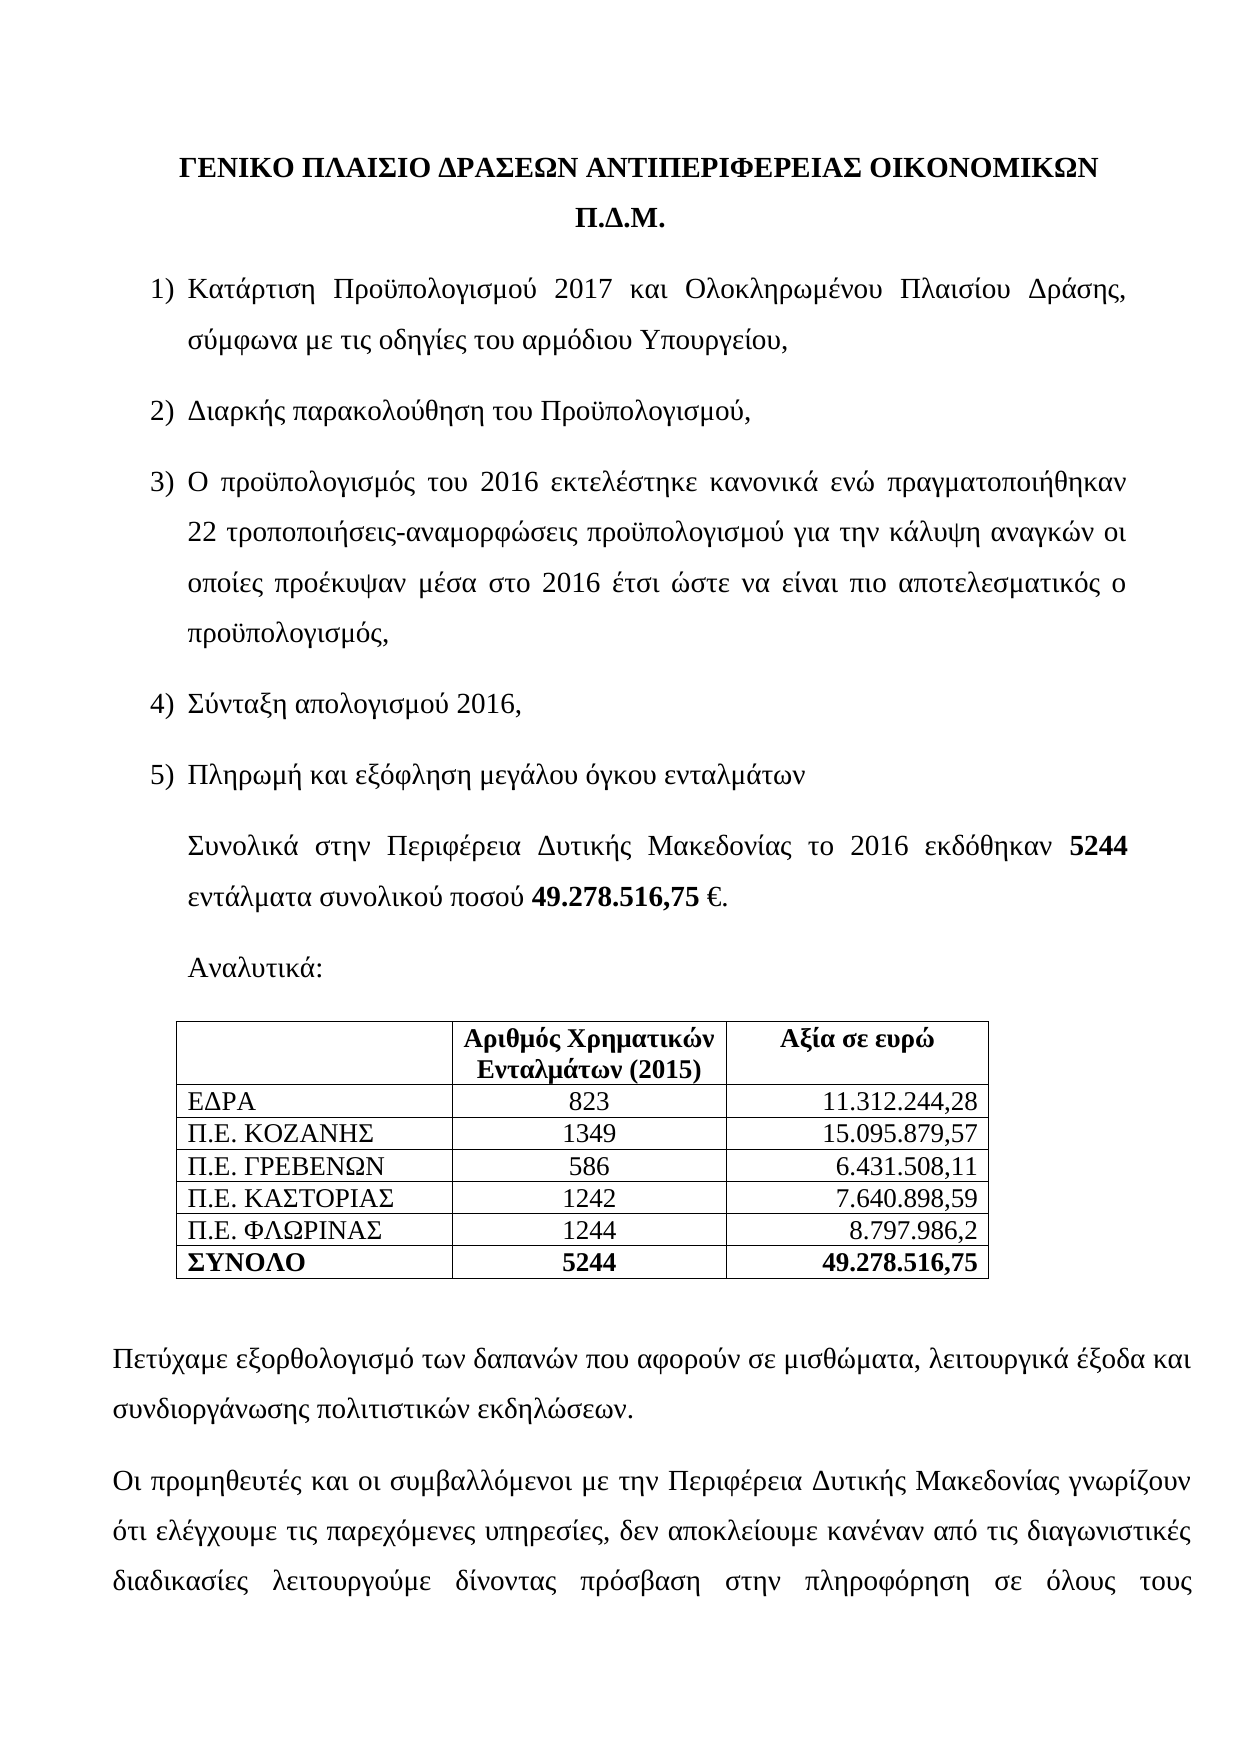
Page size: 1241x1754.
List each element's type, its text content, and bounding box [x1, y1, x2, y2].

table_header [177, 1022, 452, 1084]
table_cell 6.431.508,11 [727, 1150, 988, 1181]
table_cell 15.095.879,57 [727, 1118, 988, 1149]
table_cell ΕΔΡΑ [177, 1085, 452, 1117]
table_cell 5244 [453, 1246, 726, 1277]
list Κατάρτιση Προϋπολογισμού 2017 και Ολοκληρωμένου Πλαισίου Δράσης, σύμφωνα με τις οδηγίες του αρμόδιου Υπουργείου, [150, 271, 1128, 355]
table_cell 7.640.898,59 [727, 1182, 988, 1213]
list Ο προϋπολογισμός του 2016 εκτελέστηκε κανονικά ενώ πραγματοποιήθηκαν 22 τροποποιήσεις-αναμορφώσεις προϋπολογισμού για την κάλυψη αναγκών οι οποίες προέκυψαν μέσα στο 2016 έτσι ώστε να είναι πιο αποτελεσματικός ο προϋπολογισμός, [150, 464, 1128, 648]
table_cell 823 [453, 1085, 726, 1117]
table_cell 11.312.244,28 [727, 1085, 988, 1117]
text ΓΕΝΙΚΟ ΠΛΑΙΣΙΟ ΔΡΑΣΕΩΝ ΑΝΤΙΠΕΡΙΦΕΡΕΙΑΣ ΟΙΚΟΝΟΜΙΚΩΝ Π.Δ.Μ. [112, 150, 1128, 234]
table_header Αριθμός Χρηματικών Ενταλμάτων (2015) [453, 1022, 726, 1084]
table_cell 1349 [453, 1118, 726, 1149]
text Συνολικά στην Περιφέρεια Δυτικής Μακεδονίας το 2016 εκδόθηκαν 5244 εντάλματα συνολικού ποσού 49.278.516,75 €. [187, 828, 1128, 912]
table_cell Π.Ε. ΓΡΕΒΕΝΩΝ [177, 1150, 452, 1181]
table_cell 1244 [453, 1214, 726, 1245]
table_header Αξία σε ευρώ [727, 1022, 988, 1084]
table_cell 586 [453, 1150, 726, 1181]
table_cell 1242 [453, 1182, 726, 1213]
table_cell Π.Ε. ΚΟΖΑΝΗΣ [177, 1118, 452, 1149]
text Αναλυτικά: [187, 950, 1128, 983]
table_cell ΣΥΝΟΛΟ [177, 1246, 452, 1277]
table_cell 8.797.986,2 [727, 1214, 988, 1245]
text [112, 1463, 1193, 1597]
list Διαρκής παρακολούθηση του Προϋπολογισμού, [150, 393, 1128, 426]
list Πληρωμή και εξόφληση μεγάλου όγκου ενταλμάτων [150, 757, 1128, 791]
text Πετύχαμε εξορθολογισμό των δαπανών που αφορούν σε μισθώματα, λειτουργικά έξοδα και συνδιοργάνωσης πολιτιστικών εκδηλώσεων. [112, 1341, 1193, 1425]
table_cell Π.Ε. ΚΑΣΤΟΡΙΑΣ [177, 1182, 452, 1213]
table_cell Π.Ε. ΦΛΩΡΙΝΑΣ [177, 1214, 452, 1245]
table_cell 49.278.516,75 [727, 1246, 988, 1277]
list Σύνταξη απολογισμού 2016, [150, 686, 1128, 720]
